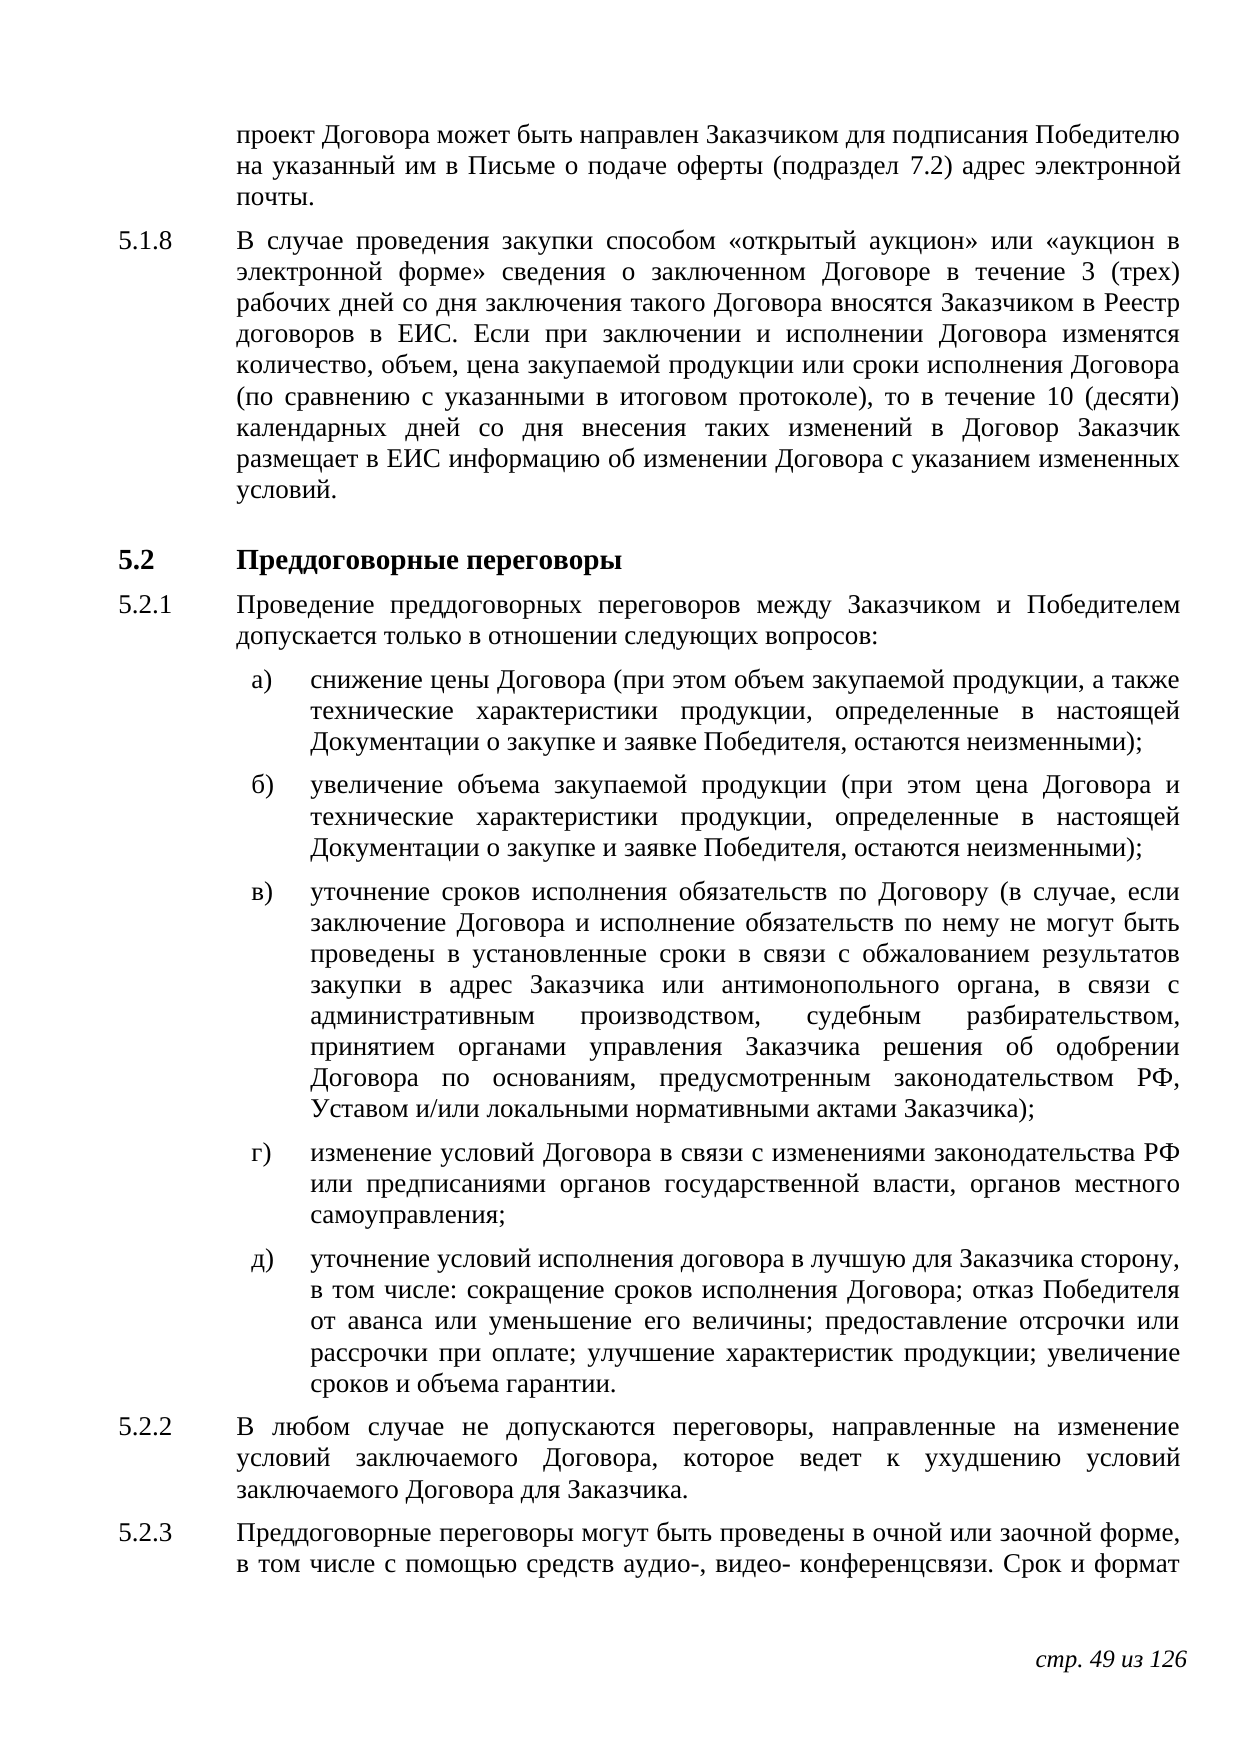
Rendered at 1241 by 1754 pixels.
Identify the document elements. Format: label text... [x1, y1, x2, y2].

text уточнение сроков исполнения обязательств по Договору (в случае, если заключение Договора и исполнение обязательств по нему не могут быть проведены в установленные сроки в связи с обжалованием результатов закупки в адрес Заказчика или антимонопольного органа, в связи с административным производством, судебным разбирательством, принятием органами управления Заказчика решения об одобрении Договора по основаниям, предусмотренным законодательством РФ, Уставом и/или локальными нормативными актами Заказчика); [251, 874, 1181, 1124]
text В любом случае не допускаются переговоры, направленные на изменение условий заключаемого Договора, которое ведет к ухудшению условий заключаемого Договора для Заказчика. [118, 1410, 1181, 1504]
subtitle Преддоговорные переговоры [118, 542, 1181, 575]
text Проведение преддоговорных переговоров между Заказчиком и Победителем допускается только в отношении следующих вопросов: [118, 588, 1181, 650]
text уточнение условий исполнения договора в лучшую для Заказчика сторону, в том числе: сокращение сроков исполнения Договора; отказ Победителя от аванса или уменьшение его величины; предоставление отсрочки или рассрочки при оплате; улучшение характеристик продукции; увеличение сроков и объема гарантии. [251, 1242, 1181, 1398]
text изменение условий Договора в связи с изменениями законодательства РФ или предписаниями органов государственной власти, органов местного самоуправления; [251, 1136, 1181, 1230]
text увеличение объема закупаемой продукции (при этом цена Договора и технические характеристики продукции, определенные в настоящей Документации о закупке и заявке Победителя, остаются неизменными); [251, 769, 1181, 862]
text В случае проведения закупки способом «открытый аукцион» или «аукцион в электронной форме» сведения о заключенном Договоре в течение 3 (трех) рабочих дней со дня заключения такого Договора вносятся Заказчиком в Реестр договоров в ЕИС. Если при заключении и исполнении Договора изменятся количество, объем, цена закупаемой продукции или сроки исполнения Договора (по сравнению с указанными в итоговом протоколе), то в течение 10 (десяти) календарных дней со дня внесения таких изменений в Договор Заказчик размещает в ЕИС информацию об изменении Договора с указанием измененных условий. [118, 224, 1181, 504]
text снижение цены Договора (при этом объем закупаемой продукции, а также технические характеристики продукции, определенные в настоящей Документации о закупке и заявке Победителя, остаются неизменными); [251, 663, 1181, 756]
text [118, 1516, 1181, 1579]
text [118, 118, 1181, 212]
